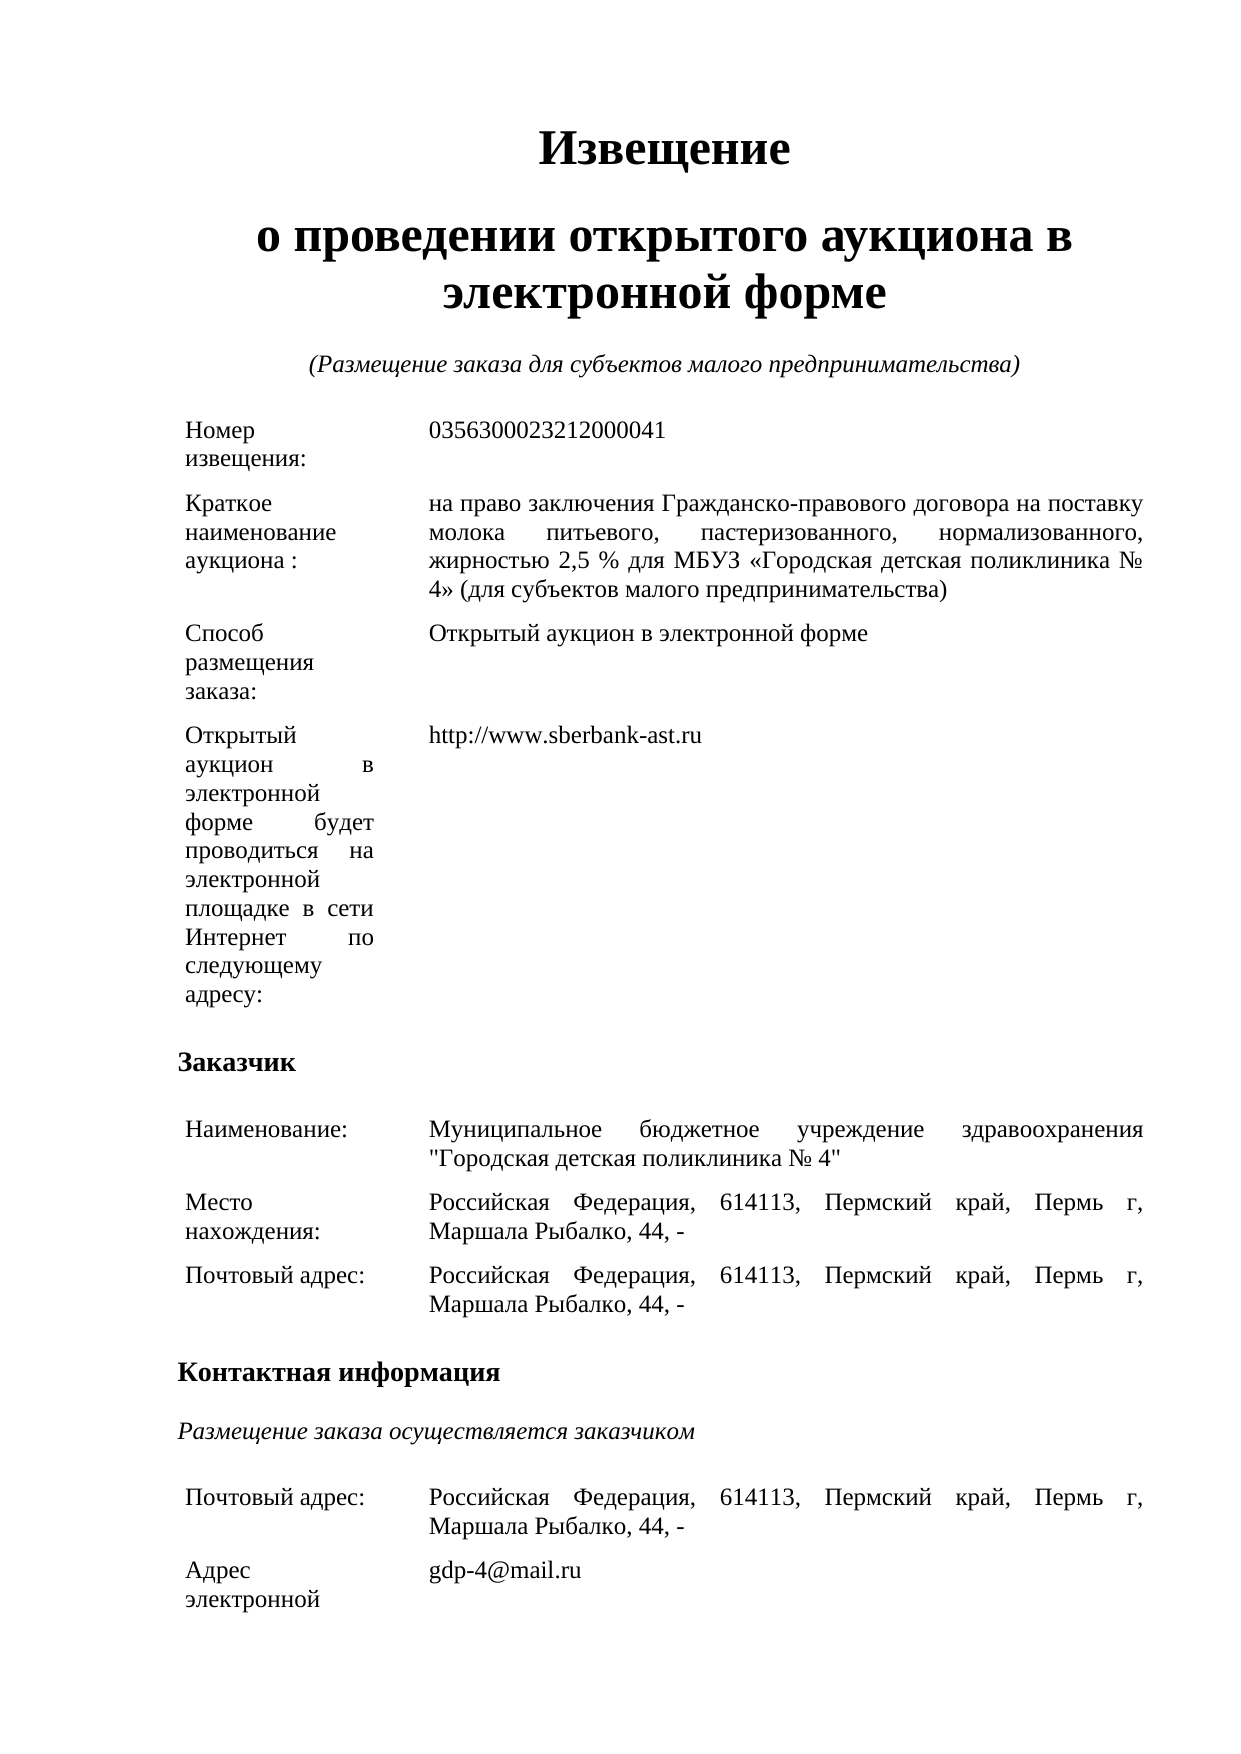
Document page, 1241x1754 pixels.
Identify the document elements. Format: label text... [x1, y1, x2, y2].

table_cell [177, 1548, 421, 1621]
table_cell Российская Федерация, 614113, Пермский край, Пермь г, Маршала Рыбалко, 44, - [421, 1253, 1152, 1326]
table_cell Российская Федерация, 614113, Пермский край, Пермь г, Маршала Рыбалко, 44, - [421, 1180, 1152, 1253]
table_cell Краткое наименование аукциона : [177, 480, 421, 611]
table_cell Открытый аукцион в электронной форме будет проводиться на электронной площадке в сети Интернет по следующему адресу: [177, 713, 421, 1016]
text Извещение [177, 118, 1152, 176]
table_cell Место нахождения: [177, 1180, 421, 1253]
table_header Номер извещения: [177, 407, 421, 480]
table_cell Почтовый адрес: [177, 1253, 421, 1326]
table_cell http://www.sberbank-ast.ru [421, 713, 1152, 1016]
table_cell на право заключения Гражданско-правового договора на поставку молока питьевого, пастеризованного, нормализованного, жирностью 2,5 % для МБУЗ «Городская детская поликлиника № 4» (для субъектов малого предпринимательства) [421, 480, 1152, 611]
table_cell Способ размещения заказа: [177, 611, 421, 712]
table_header Российская Федерация, 614113, Пермский край, Пермь г, Маршала Рыбалко, 44, - [421, 1474, 1152, 1547]
table_cell Открытый аукцион в электронной форме [421, 611, 1152, 712]
text о проведении открытого аукциона в электронной форме [177, 205, 1152, 320]
table_header Наименование: [177, 1106, 421, 1179]
table_header 0356300023212000041 [421, 407, 1152, 480]
text Размещение заказа осуществляется заказчиком [177, 1416, 1152, 1445]
text Контактная информация [177, 1355, 1152, 1387]
table_header Муниципальное бюджетное учреждение здравоохранения "Городская детская поликлиника № 4" [421, 1106, 1152, 1179]
table_cell gdp-4@mail.ru [421, 1548, 1152, 1621]
table_header Почтовый адрес: [177, 1474, 421, 1547]
text Заказчик [177, 1045, 1152, 1077]
text (Размещение заказа для субъектов малого предпринимательства) [177, 349, 1152, 378]
